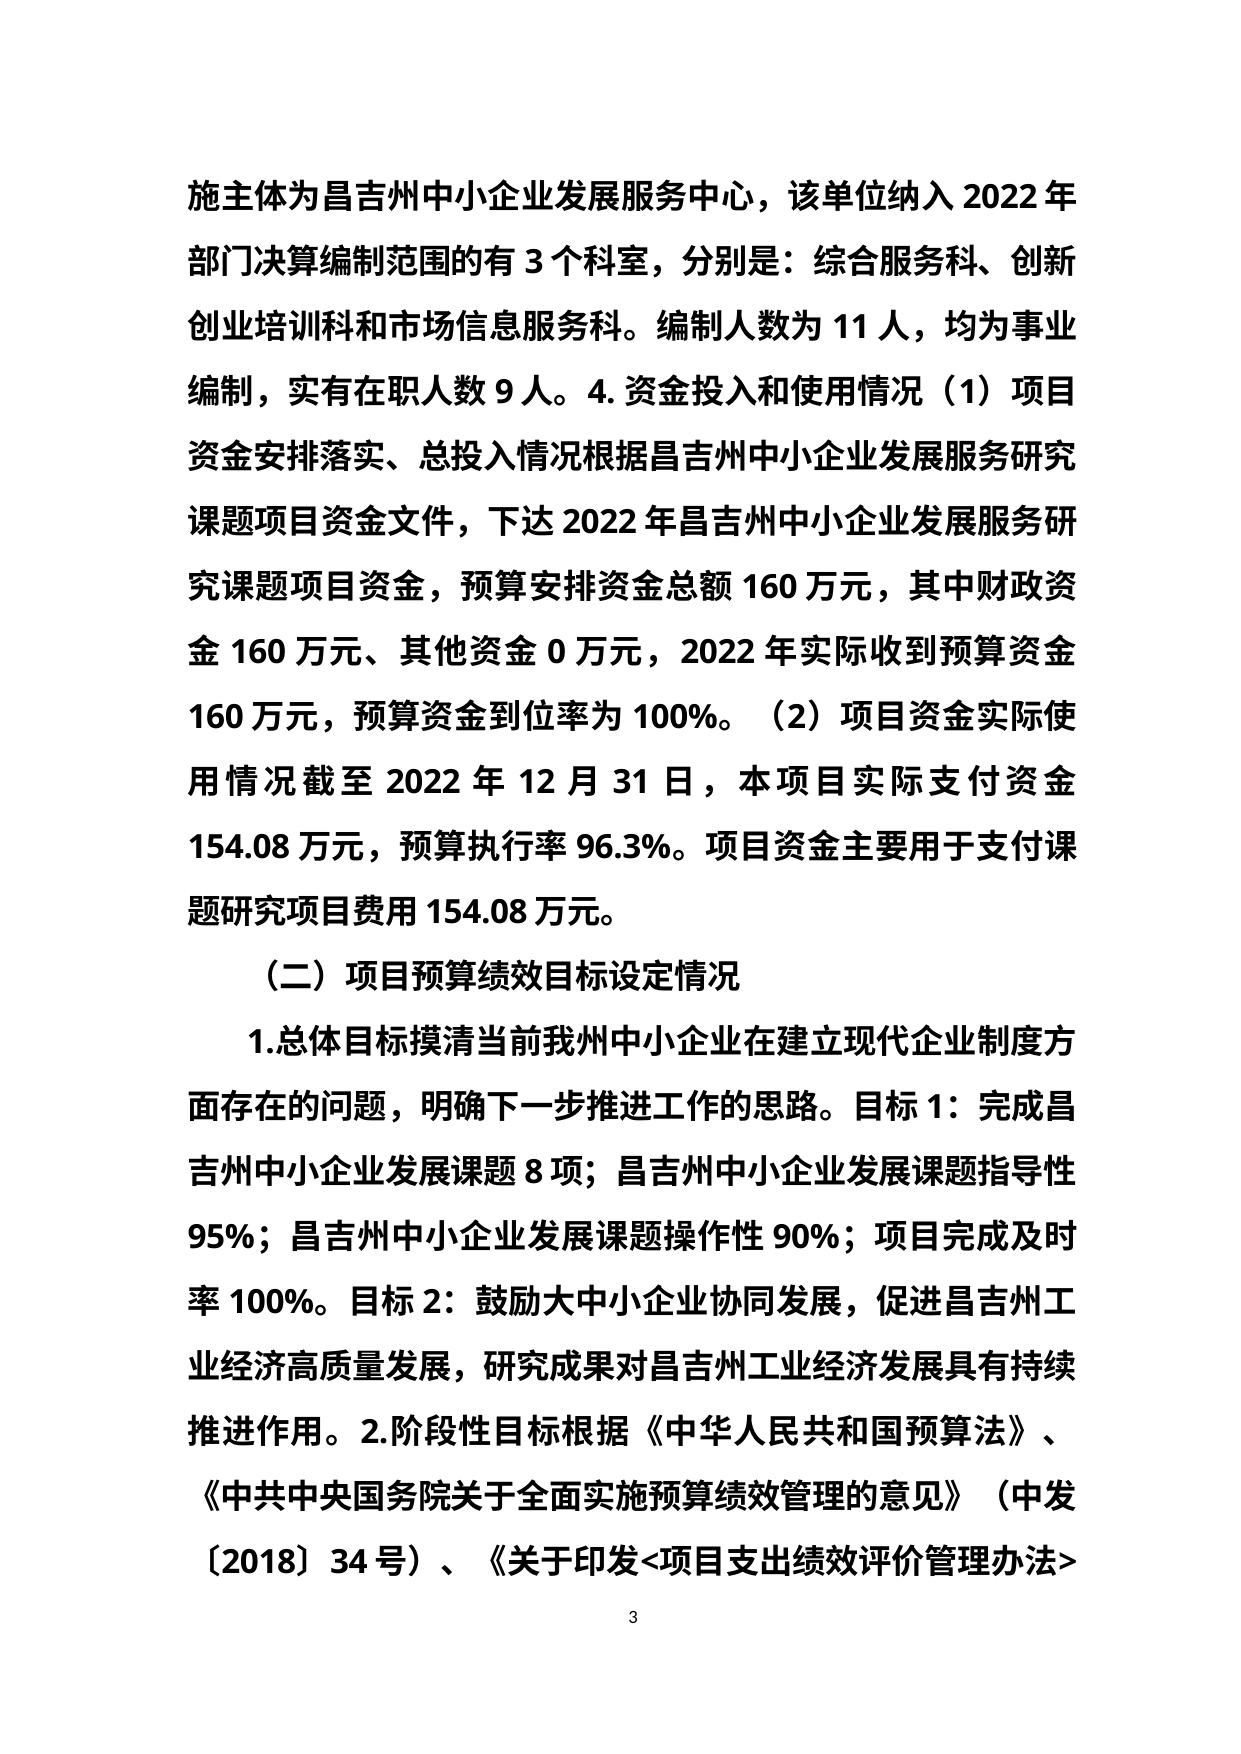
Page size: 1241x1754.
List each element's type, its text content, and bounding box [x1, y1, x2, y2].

text （二）项目预算绩效目标设定情况 [187, 942, 1078, 1007]
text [187, 162, 1078, 942]
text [187, 1007, 1078, 1592]
